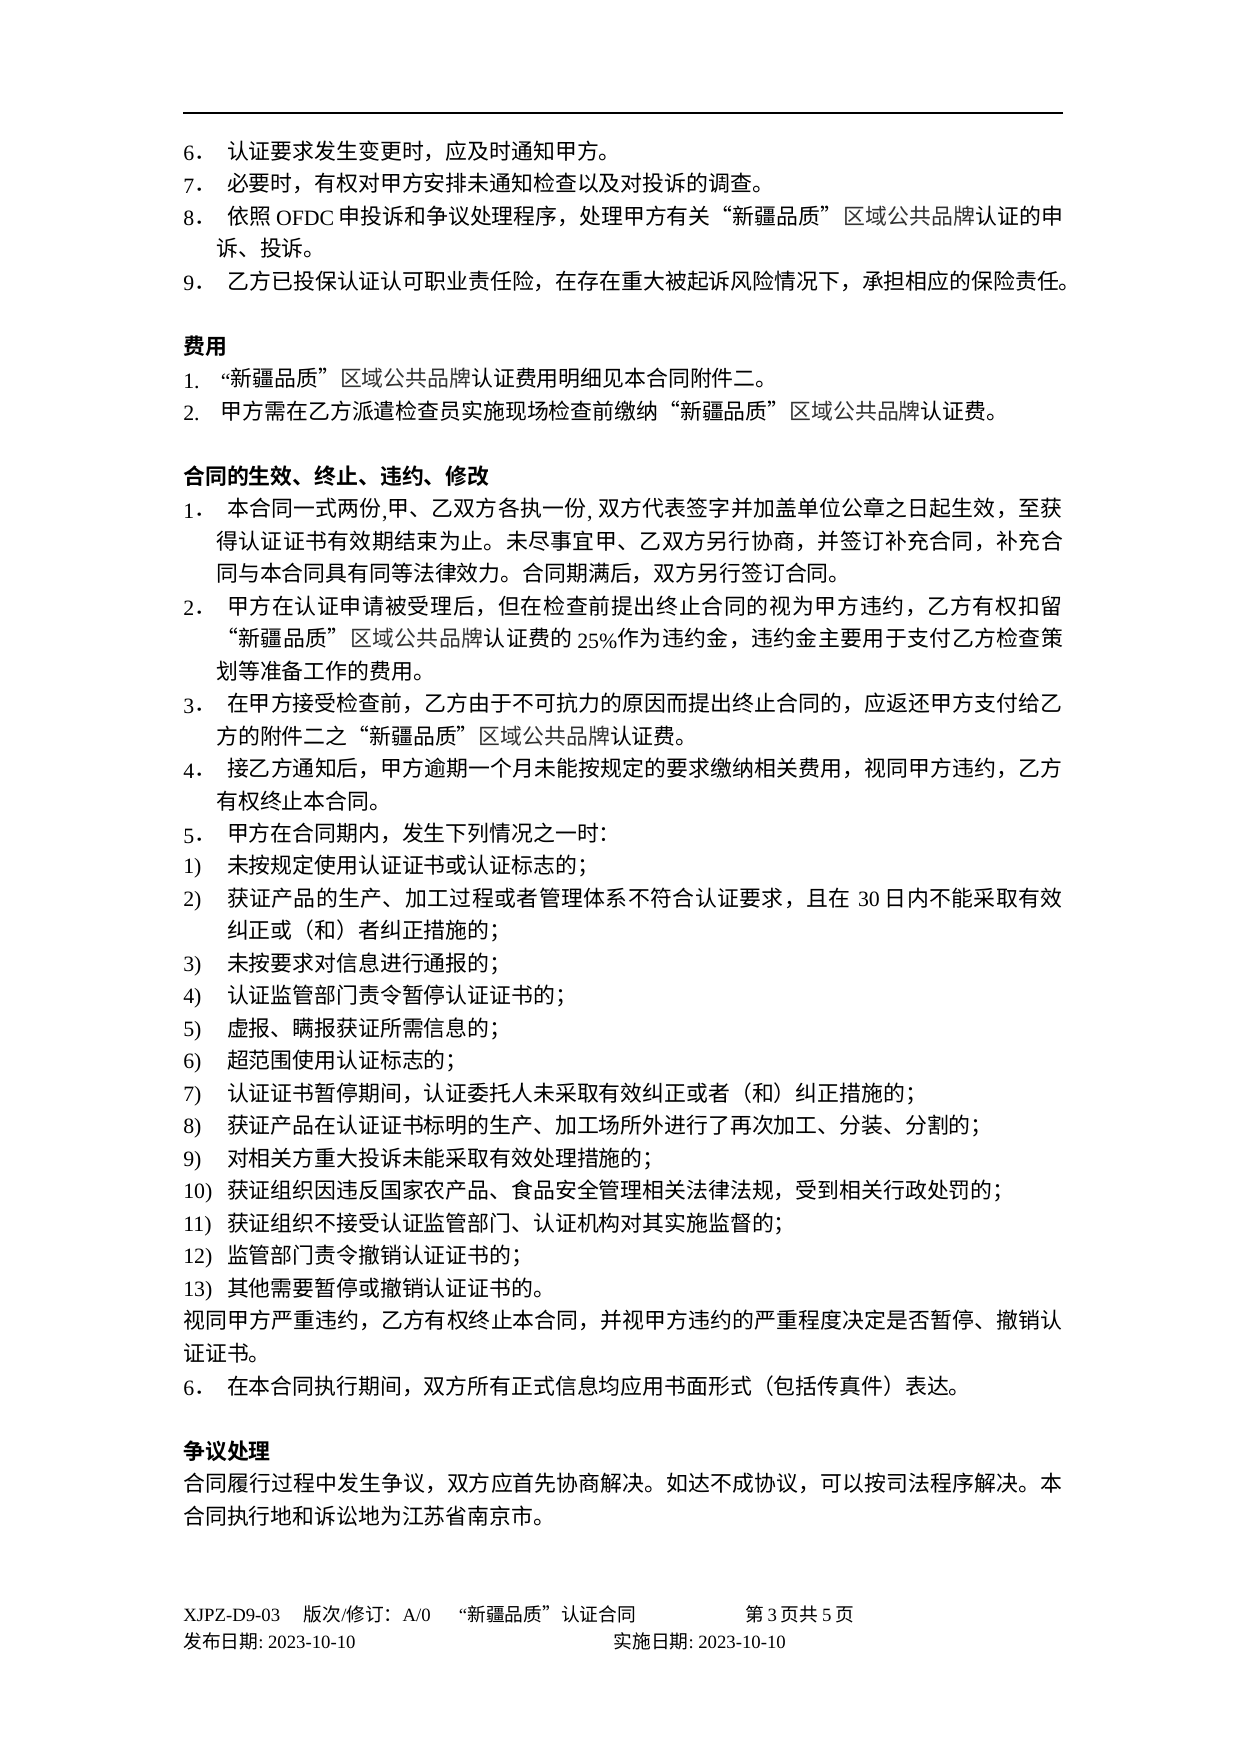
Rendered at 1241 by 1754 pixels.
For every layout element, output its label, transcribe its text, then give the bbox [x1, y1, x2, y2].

list 虚报、瞒报获证所需信息的； [183, 1010, 1063, 1043]
text 争议处理 [183, 1433, 1063, 1465]
list 未按要求对信息进行通报的； [183, 945, 1063, 978]
list 获证组织不接受认证监管部门、认证机构对其实施监督的； [183, 1205, 1063, 1238]
list 未按规定使用认证证书或认证标志的； [183, 848, 1063, 880]
list 认证要求发生变更时，应及时通知甲方。 [183, 133, 1063, 165]
list 在甲方接受检查前，乙方由于不可抗力的原因而提出终止合同的，应返还甲方支付给乙方的附件二之“新疆品质”区域公共品牌认证费。 [183, 685, 1063, 750]
list 监管部门责令撤销认证证书的； [183, 1238, 1063, 1270]
list 本合同一式两份,甲、乙双方各执一份, 双方代表签字并加盖单位公章之日起生效，至获得认证证书有效期结束为止。未尽事宜甲、乙双方另行协商，并签订补充合同，补充合同与本合同具有同等法律效力。合同期满后，双方另行签订合同。 [183, 490, 1063, 588]
list “新疆品质”区域公共品牌认证费用明细见本合同附件二。 [183, 360, 1063, 393]
list 甲方在认证申请被受理后，但在检查前提出终止合同的视为甲方违约，乙方有权扣留“新疆品质”区域公共品牌认证费的25%作为违约金，违约金主要用于支付乙方检查策划等准备工作的费用。 [183, 588, 1063, 685]
list 获证组织因违反国家农产品、食品安全管理相关法律法规，受到相关行政处罚的； [183, 1173, 1063, 1205]
list 对相关方重大投诉未能采取有效处理措施的； [183, 1140, 1063, 1173]
list 乙方已投保认证认可职业责任险，在存在重大被起诉风险情况下，承担相应的保险责任。 [183, 263, 1063, 295]
list 超范围使用认证标志的； [183, 1043, 1063, 1075]
text 费用 [183, 328, 1063, 360]
list 依照OFDC申投诉和争议处理程序，处理甲方有关“新疆品质”区域公共品牌认证的申诉、投诉。 [183, 198, 1063, 263]
list 甲方需在乙方派遣检查员实施现场检查前缴纳“新疆品质”区域公共品牌认证费。 [183, 393, 1063, 425]
list 获证产品的生产、加工过程或者管理体系不符合认证要求，且在30日内不能采取有效纠正或（和）者纠正措施的； [183, 880, 1063, 945]
list 获证产品在认证证书标明的生产、加工场所外进行了再次加工、分装、分割的； [183, 1108, 1063, 1140]
list 接乙方通知后，甲方逾期一个月未能按规定的要求缴纳相关费用，视同甲方违约，乙方有权终止本合同。 [183, 750, 1063, 815]
text 视同甲方严重违约，乙方有权终止本合同，并视甲方违约的严重程度决定是否暂停、撤销认证证书。 [183, 1303, 1063, 1368]
list 必要时，有权对甲方安排未通知检查以及对投诉的调查。 [183, 165, 1063, 198]
text 合同履行过程中发生争议，双方应首先协商解决。如达不成协议，可以按司法程序解决。本合同执行地和诉讼地为江苏省南京市。 [183, 1465, 1063, 1530]
list 认证监管部门责令暂停认证证书的； [183, 978, 1063, 1010]
list 甲方在合同期内，发生下列情况之一时： [183, 815, 1063, 848]
list 其他需要暂停或撤销认证证书的。 [183, 1270, 1063, 1303]
text 合同的生效、终止、违约、修改 [183, 458, 1063, 490]
list 在本合同执行期间，双方所有正式信息均应用书面形式（包括传真件）表达。 [183, 1368, 1063, 1400]
list 认证证书暂停期间，认证委托人未采取有效纠正或者（和）纠正措施的； [183, 1075, 1063, 1108]
